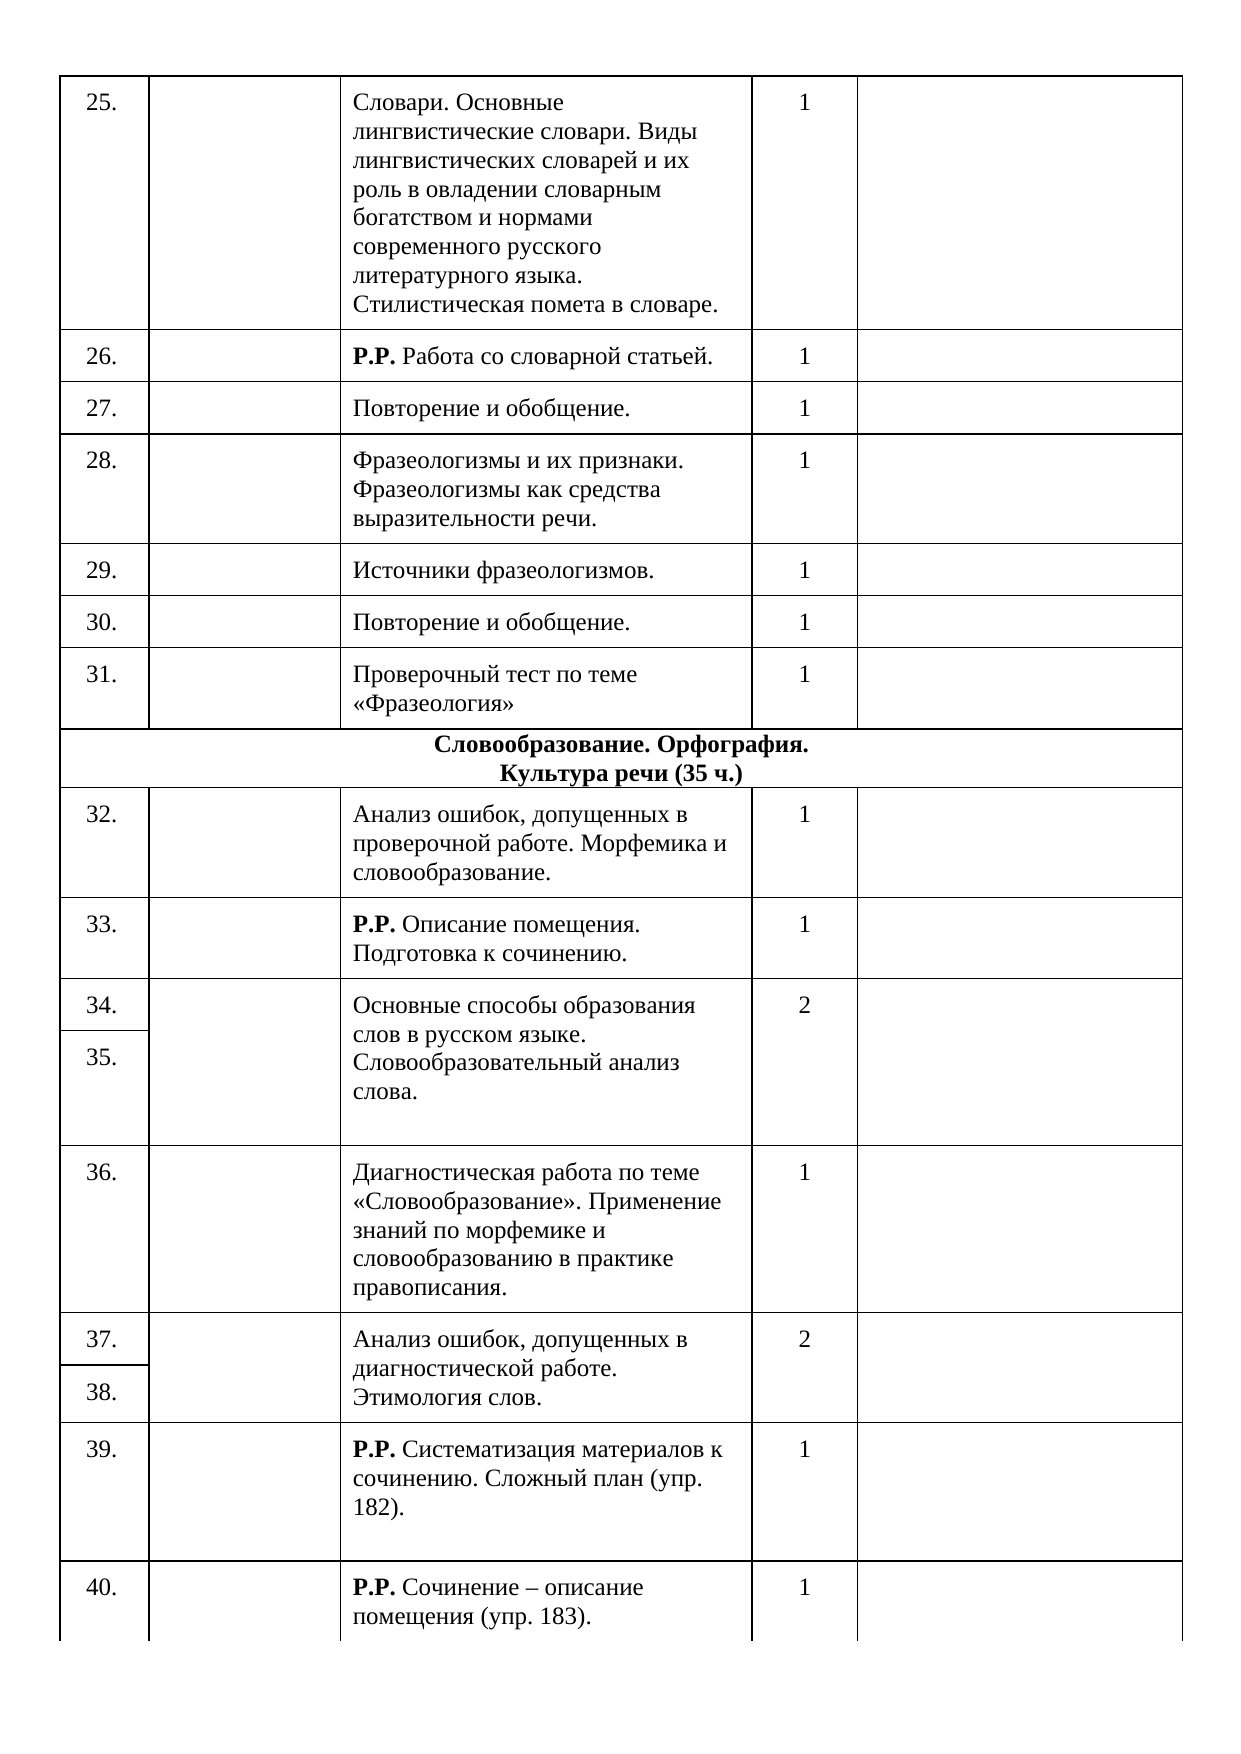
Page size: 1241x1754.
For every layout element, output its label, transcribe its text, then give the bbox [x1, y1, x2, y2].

table_cell [858, 979, 1182, 1145]
table_cell 1 [753, 77, 857, 328]
table_cell [150, 382, 340, 433]
table_cell Словообразование. Орфография. Культура речи (35 ч.) [61, 730, 1182, 787]
table_cell 2 [753, 1313, 857, 1422]
table_cell 1 [753, 435, 857, 542]
table_cell Проверочный тест по теме «Фразеология» [341, 648, 751, 728]
table_cell [61, 1366, 148, 1422]
table_cell [61, 544, 148, 595]
table_cell [61, 788, 148, 897]
table_cell Р.Р. Работа со словарной статьей. [341, 330, 751, 381]
table_cell Анализ ошибок, допущенных в диагностической работе. Этимология слов. [341, 1313, 751, 1422]
table_cell Повторение и обобщение. [341, 596, 751, 647]
table_cell [858, 330, 1182, 381]
table_cell [858, 435, 1182, 542]
table_cell [858, 382, 1182, 433]
table_cell 1 [753, 382, 857, 433]
table_cell 2 [753, 979, 857, 1145]
table_cell [858, 544, 1182, 595]
table_cell [858, 1423, 1182, 1560]
table_cell [61, 1146, 148, 1312]
table_cell Р.Р. Систематизация материалов к сочинению. Сложный план (упр. 182). [341, 1423, 751, 1560]
table_cell 1 [753, 1146, 857, 1312]
table_cell Р.Р. Сочинение – описание помещения (упр. 183). [341, 1562, 751, 1641]
table_cell [858, 1146, 1182, 1312]
table_cell [61, 382, 148, 433]
table_cell [858, 1562, 1182, 1641]
table_cell [150, 77, 340, 328]
table_cell Словари. Основные лингвистические словари. Виды лингвистических словарей и их роль в овладении словарным богатством и нормами современного русского литературного языка. Стилистическая помета в словаре. [341, 77, 751, 328]
table_cell 1 [753, 898, 857, 977]
table_cell Р.Р. Описание помещения. Подготовка к сочинению. [341, 898, 751, 977]
table_cell Повторение и обобщение. [341, 382, 751, 433]
table_cell 1 [753, 330, 857, 381]
table_cell [150, 979, 340, 1145]
table_cell [858, 788, 1182, 897]
table_cell 1 [753, 596, 857, 647]
table_cell Диагностическая работа по теме «Словообразование». Применение знаний по морфемике и словообразованию в практике правописания. [341, 1146, 751, 1312]
table_cell [858, 77, 1182, 328]
table_cell 1 [753, 788, 857, 897]
table_cell 1 [753, 1562, 857, 1641]
table_cell [61, 1423, 148, 1560]
table_cell [61, 77, 148, 328]
table_cell [61, 979, 148, 1030]
table_cell [858, 898, 1182, 977]
table_cell [61, 435, 148, 542]
table_cell [150, 1313, 340, 1422]
table_cell Основные способы образования слов в русском языке. Словообразовательный анализ слова. [341, 979, 751, 1145]
table_cell [150, 330, 340, 381]
table_cell [858, 648, 1182, 728]
table_cell 1 [753, 1423, 857, 1560]
table_cell [150, 788, 340, 897]
table_cell [150, 898, 340, 977]
table_cell [61, 1031, 148, 1145]
table_cell [61, 898, 148, 977]
table_cell [150, 1146, 340, 1312]
table_cell [858, 596, 1182, 647]
table_cell [150, 435, 340, 542]
table_cell Источники фразеологизмов. [341, 544, 751, 595]
table_cell [150, 1423, 340, 1560]
table_cell [150, 544, 340, 595]
table_cell [150, 648, 340, 728]
table_cell Фразеологизмы и их признаки. Фразеологизмы как средства выразительности речи. [341, 435, 751, 542]
table_cell [61, 1313, 148, 1364]
table_cell 1 [753, 648, 857, 728]
table_cell [61, 1562, 148, 1641]
table_cell [150, 1562, 340, 1641]
table_cell Анализ ошибок, допущенных в проверочной работе. Морфемика и словообразование. [341, 788, 751, 897]
table_cell [858, 1313, 1182, 1422]
table_cell [61, 330, 148, 381]
table_cell 1 [753, 544, 857, 595]
table_cell [61, 648, 148, 728]
table_cell [61, 596, 148, 647]
table_cell [150, 596, 340, 647]
